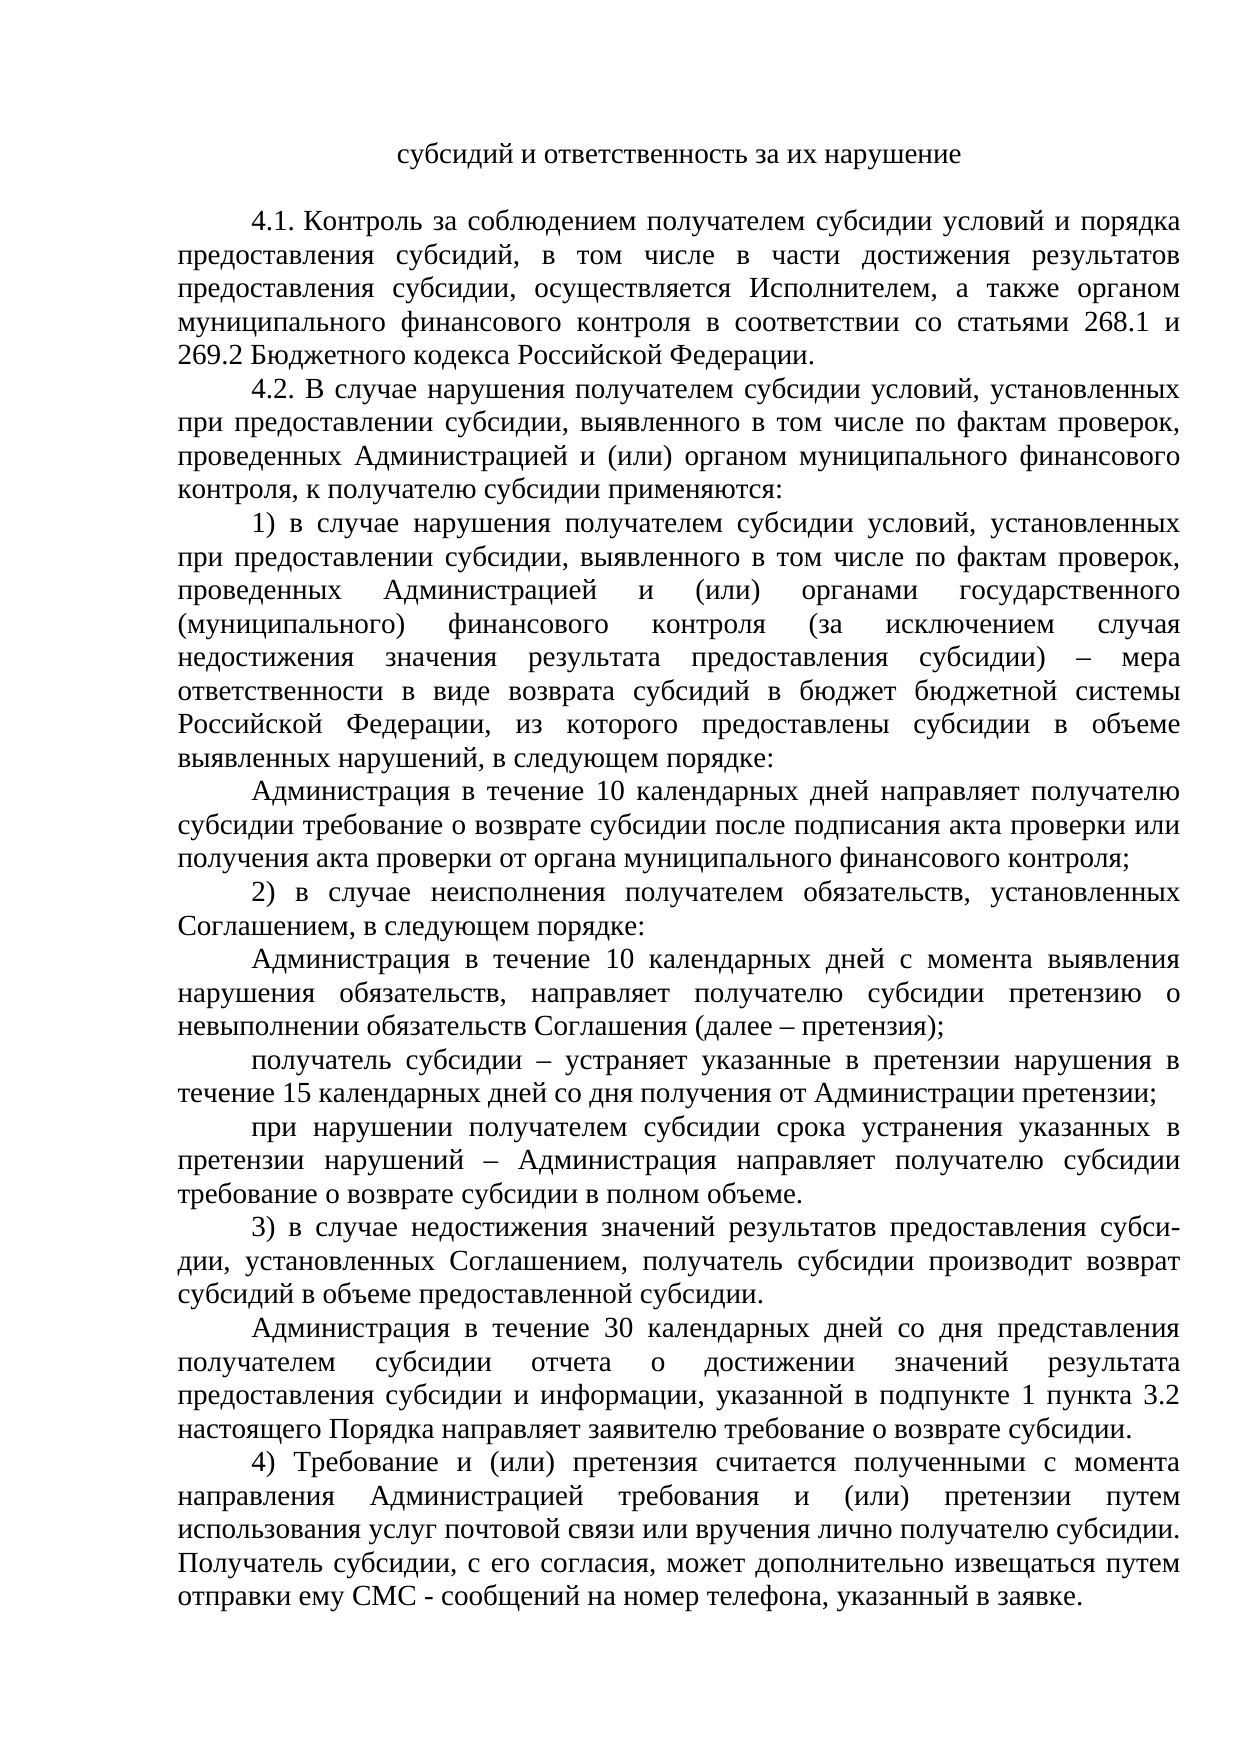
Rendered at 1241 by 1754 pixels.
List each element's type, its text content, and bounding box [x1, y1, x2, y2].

text 1) в случае нарушения получателем субсидии условий, установленных при предоставлении субсидии, выявленного в том числе по фактам проверок, проведенных Администрацией и (или) органами государственного (муниципального) финансового контроля (за исключением случая недостижения значения результата предоставления субсидии) – мера ответственности в виде возврата субсидий в бюджет бюджетной системы Российской Федерации, из которого предоставлены субсидии в объеме выявленных нарушений, в следующем порядке: [177, 505, 1181, 773]
text 4.2. В случае нарушения получателем субсидии условий, установленных при предоставлении субсидии, выявленного в том числе по фактам проверок, проведенных Администрацией и (или) органом муниципального финансового контроля, к получателю субсидии применяются: [177, 371, 1181, 505]
text Администрация в течение 10 календарных дней направляет получателю субсидии требование о возврате субсидии после подписания акта проверки или получения акта проверки от органа муниципального финансового контроля; [177, 773, 1181, 874]
text 2) в случае неисполнения получателем обязательств, установленных Соглашением, в следующем порядке: [177, 874, 1181, 941]
text при нарушении получателем субсидии срока устранения указанных в претензии нарушений – Администрация направляет получателю субсидии требование о возврате субсидии в полном объеме. [177, 1109, 1181, 1209]
text Администрация в течение 30 календарных дней со дня представления получателем субсидии отчета о достижении значений результата предоставления субсидии и информации, указанной в подпункте 1 пункта 3.2 настоящего Порядка направляет заявителю требование о возврате субсидии. [177, 1310, 1181, 1444]
text получатель субсидии – устраняет указанные в претензии нарушения в течение 15 календарных дней со дня получения от Администрации претензии; [177, 1042, 1181, 1109]
text субсидий и ответственность за их нарушение [177, 136, 1181, 170]
text 3) в случае недостижения значений результатов предоставления субси-дии, установленных Соглашением, получатель субсидии производит возврат субсидий в объеме предоставленной субсидии. [177, 1209, 1181, 1310]
text Администрация в течение 10 календарных дней с момента выявления нарушения обязательств, направляет получателю субсидии претензию о невыполнении обязательств Соглашения (далее – претензия); [177, 941, 1181, 1042]
text 4.1. Контроль за соблюдением получателем субсидии условий и порядка предоставления субсидий, в том числе в части достижения результатов предоставления субсидии, осуществляется Исполнителем, а также органом муниципального финансового контроля в соответствии со статьями 268.1 и 269.2 Бюджетного кодекса Российской Федерации. [177, 203, 1181, 371]
text 4) Требование и (или) претензия считается полученными с момента направления Администрацией требования и (или) претензии путем использования услуг почтовой связи или вручения лично получателю субсидии. Получатель субсидии, с его согласия, может дополнительно извещаться путем отправки ему СМС - сообщений на номер телефона, указанный в заявке. [177, 1444, 1181, 1612]
